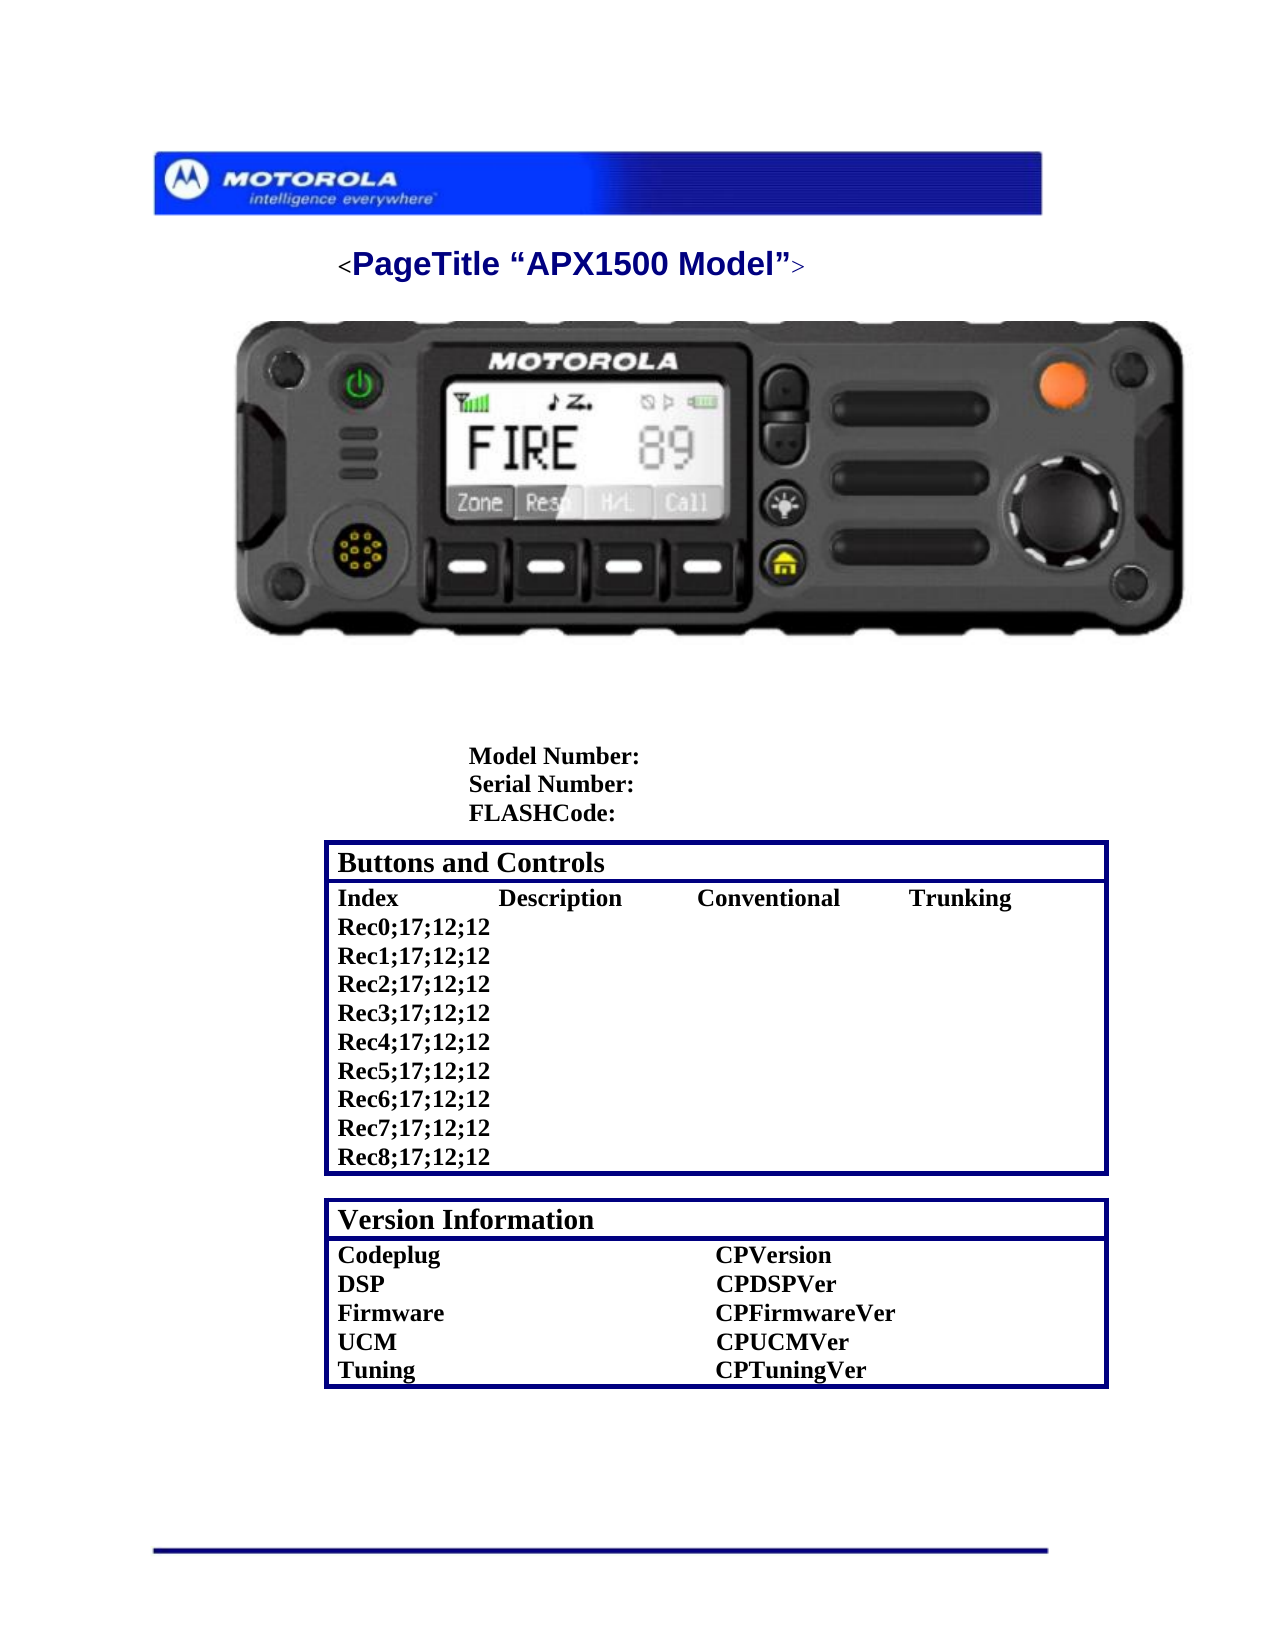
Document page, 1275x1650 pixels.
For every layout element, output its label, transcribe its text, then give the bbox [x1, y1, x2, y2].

text Serial Number: [225, 769, 1125, 798]
picture [150, 1546, 1049, 1559]
text <PageTitle “APX1500 Model”> [150, 244, 1125, 283]
picture [225, 321, 1201, 645]
table_cell Index Description Conventional Trunking Rec0;17;12;12 Rec1;17;12;12 Rec2;17;12;12 Rec3;17;12;12 Rec4;17;12;12 Rec5;17;12;12 Rec6;17;12;12 Rec7;17;12;12 Rec8;17;12;12 [329, 883, 1104, 1171]
text FLASHCode: [150, 798, 1125, 827]
table_header Version Information [329, 1202, 1104, 1236]
text Model Number: [150, 702, 1125, 769]
table_cell Codeplug CPVersion DSP CPDSPVer Firmware CPFirmwareVer UCM CPUCMVer Tuning CPTuningVer [329, 1241, 1104, 1384]
picture [150, 149, 1044, 216]
table_header Buttons and Controls [329, 845, 1104, 879]
